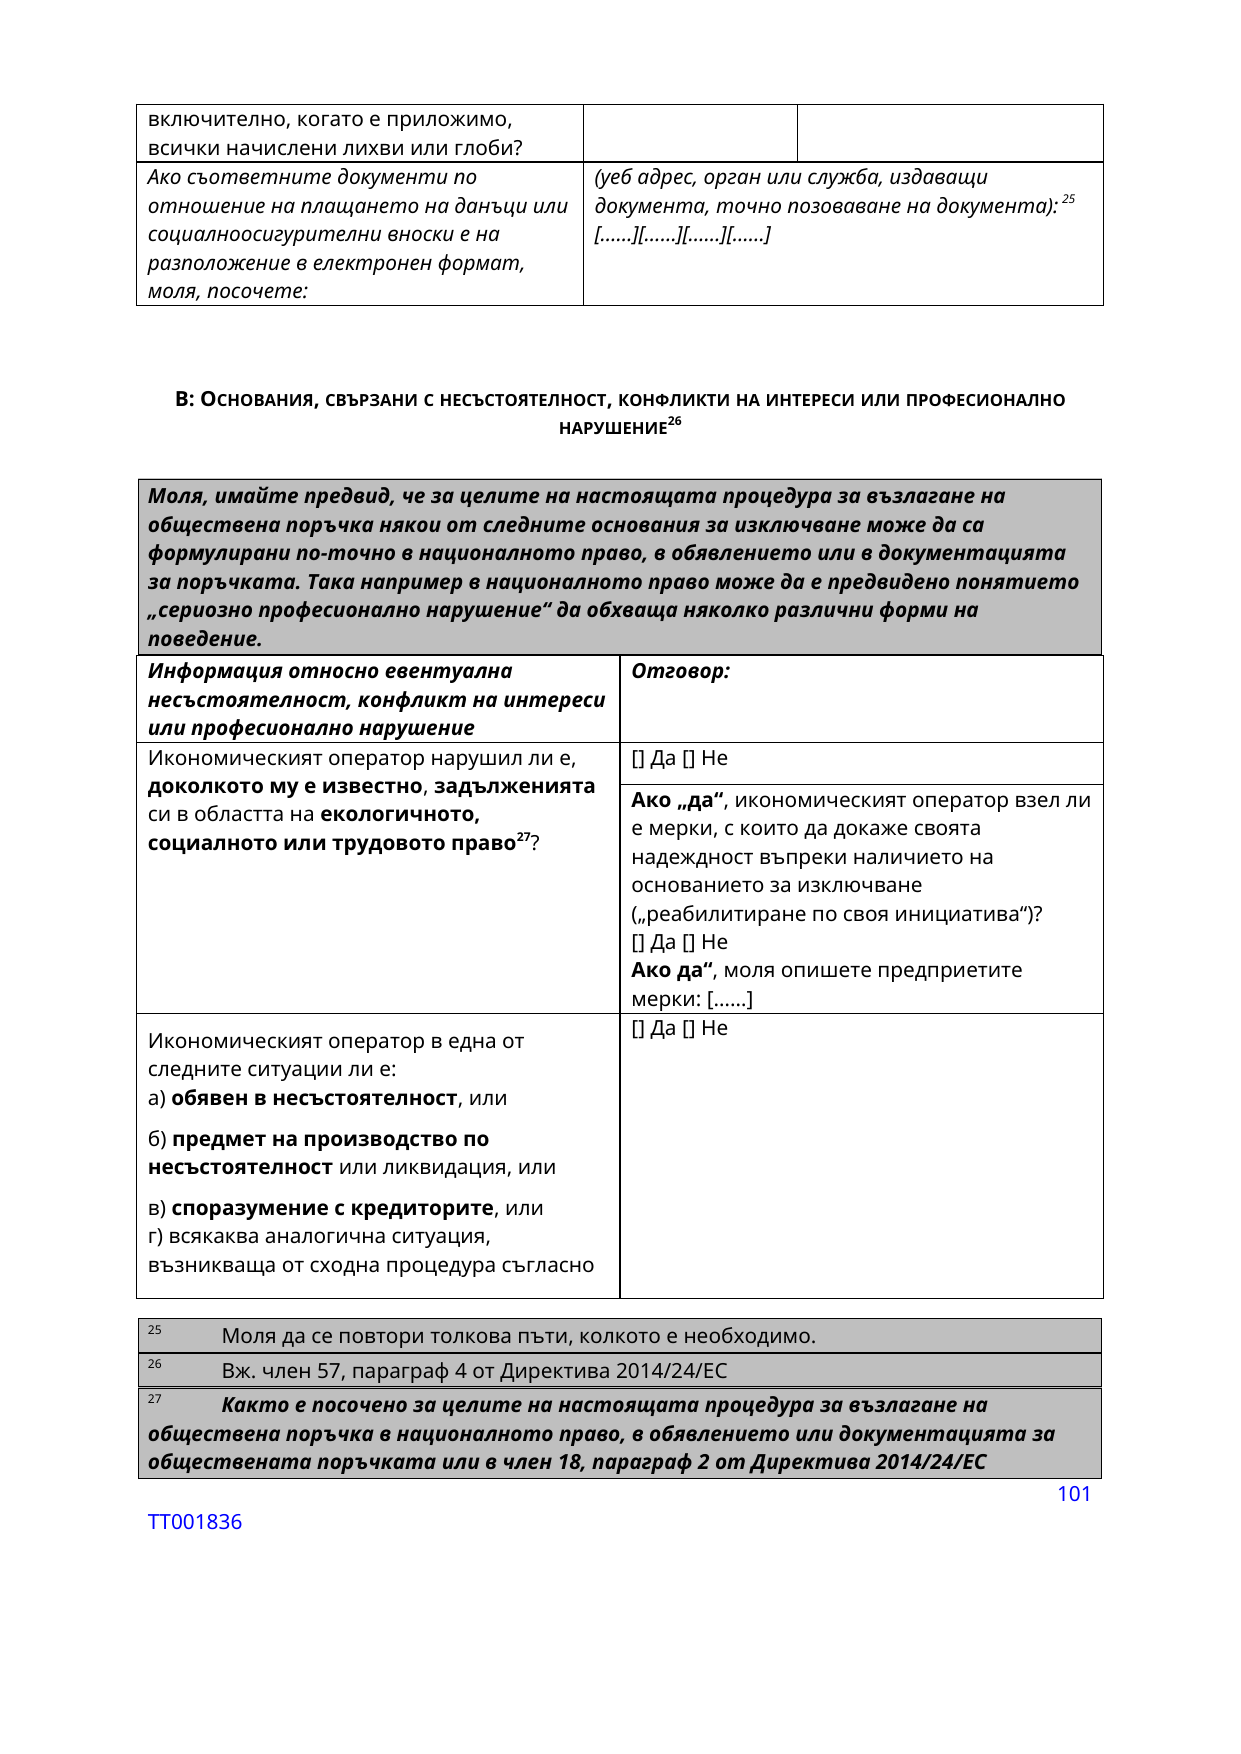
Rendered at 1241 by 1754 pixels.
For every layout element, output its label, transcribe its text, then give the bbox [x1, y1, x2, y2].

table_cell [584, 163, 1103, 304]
text Моля, имайте предвид, че за целите на настоящата процедура за възлагане на обществена поръчка някои от следните основания за изключване може да са формулирани по-точно в националното право, в обявлението или в документацията за поръчката. Така например в националното право може да е предвидено понятието „сериозно професионално нарушение“ да обхваща няколко различни форми на поведение. [139, 480, 1101, 654]
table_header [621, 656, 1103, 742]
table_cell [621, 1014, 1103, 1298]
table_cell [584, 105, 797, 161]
text В: Основания, свързани с несъстоятелност, конфликти на интереси или професионално нарушение [148, 384, 1092, 441]
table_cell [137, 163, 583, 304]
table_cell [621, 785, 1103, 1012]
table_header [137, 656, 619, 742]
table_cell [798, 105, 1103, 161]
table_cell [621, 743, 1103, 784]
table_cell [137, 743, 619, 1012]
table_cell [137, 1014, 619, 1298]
